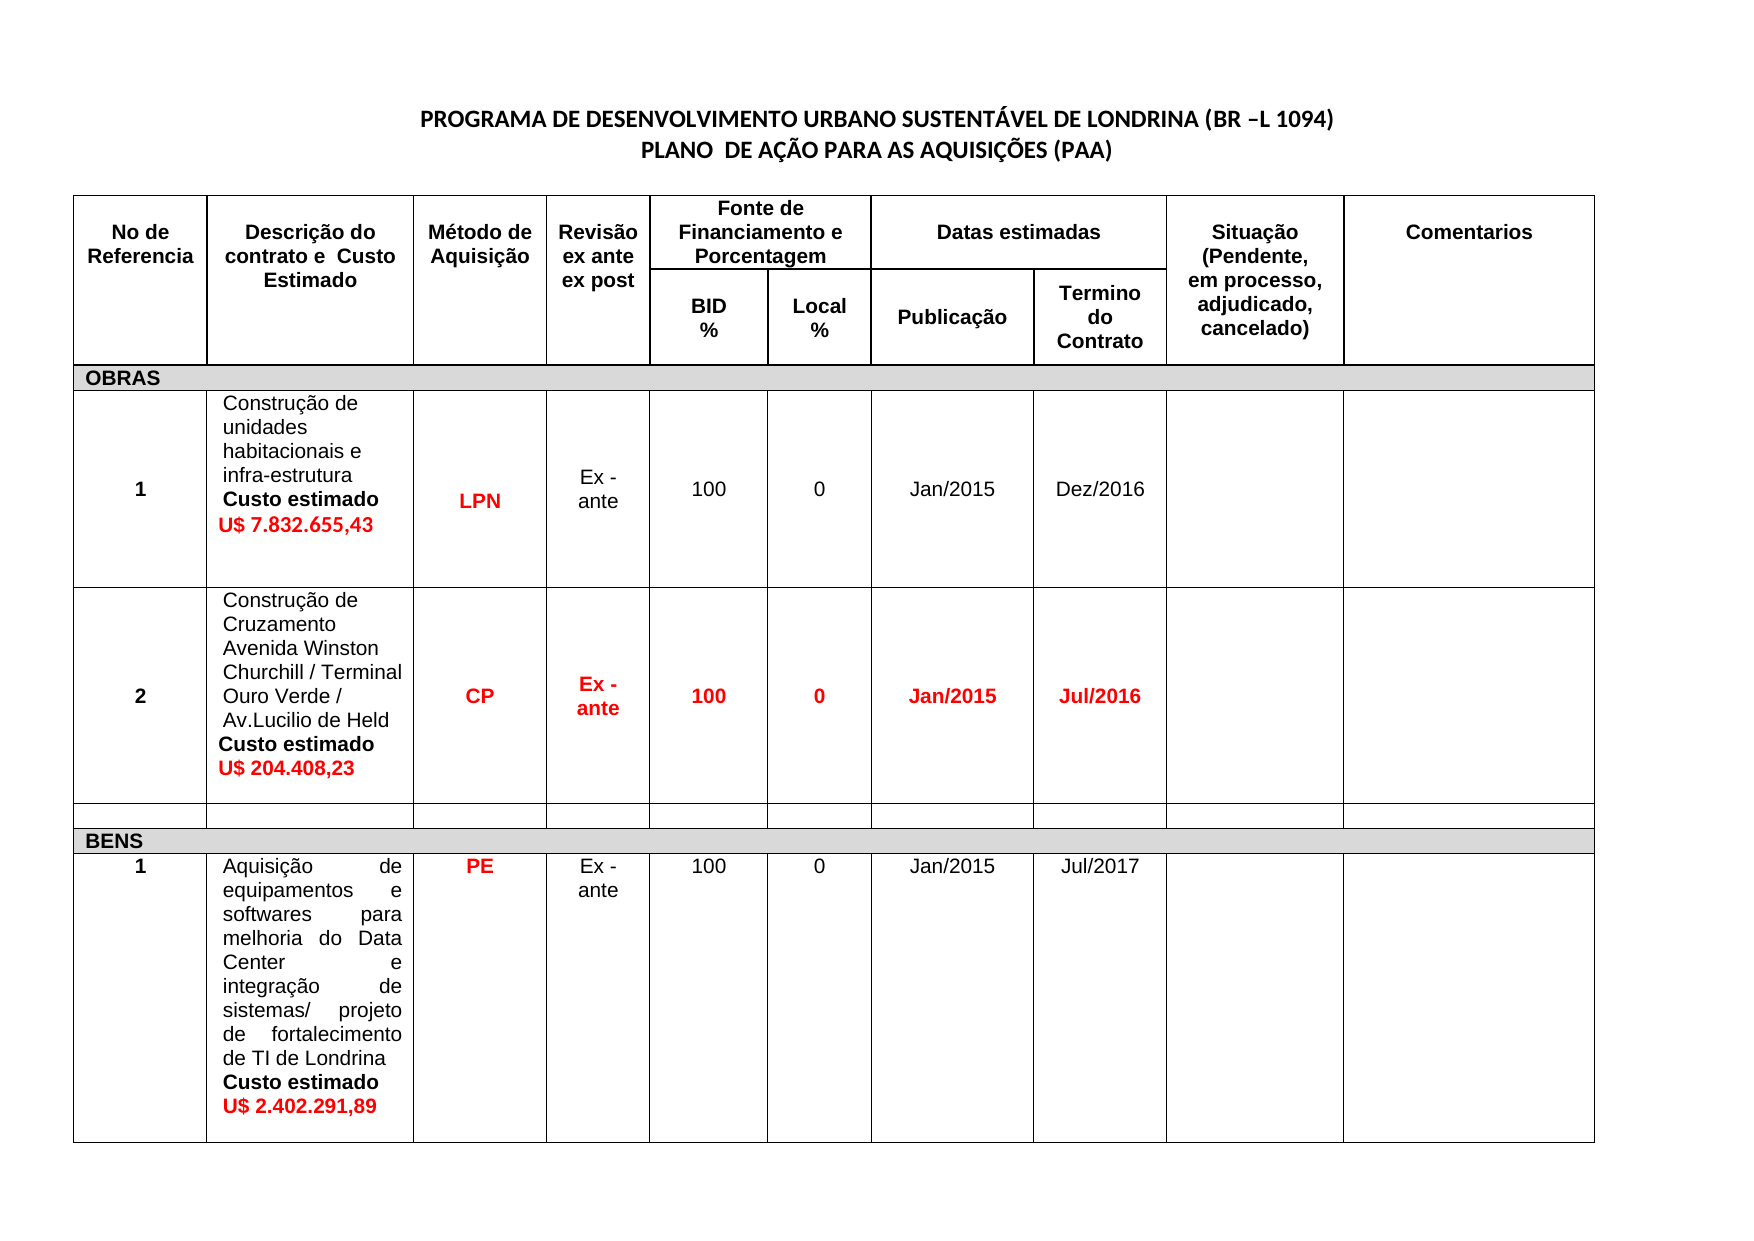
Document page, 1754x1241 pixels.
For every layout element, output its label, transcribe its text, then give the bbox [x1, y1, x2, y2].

table_cell [1167, 391, 1343, 587]
table_cell 100 [650, 588, 767, 803]
table_cell [872, 804, 1033, 828]
table_cell Jul/2016 [1034, 588, 1166, 803]
table_cell [1034, 804, 1166, 828]
table_header Fonte de Financiamento e Porcentagem [651, 196, 870, 268]
table_cell 0 [768, 391, 871, 587]
table_cell [74, 804, 206, 828]
table_header Comentarios [1345, 196, 1594, 364]
table_cell Ex - ante [547, 854, 649, 1142]
table_cell 0 [768, 854, 871, 1142]
table_cell Publicação [872, 270, 1033, 364]
table_cell Ex - ante [547, 391, 649, 587]
table_cell Ex - ante [547, 588, 649, 803]
table_header OBRAS [74, 366, 1594, 390]
table_cell 1 [74, 854, 206, 1142]
table_header Revisão ex ante ex post [547, 196, 649, 364]
table_cell [1344, 804, 1594, 828]
table_cell 100 [650, 854, 767, 1142]
title PROGRAMA DE DESENVOLVIMENTO URBANO SUSTENTÁVEL DE LONDRINA (BR –L 1094) [148, 103, 1606, 134]
table_cell Construção de Cruzamento Avenida Winston Churchill / Terminal Ouro Verde / Av.Lucilio de Held Custo estimado U$ 204.408,23 [207, 588, 413, 803]
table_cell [207, 854, 413, 1142]
table_header Método de Aquisição [414, 196, 546, 364]
table_cell CP [414, 588, 546, 803]
table_cell LPN [414, 391, 546, 587]
table_cell BENS [74, 829, 1594, 853]
table_cell Termino do Contrato [1035, 270, 1166, 364]
table_cell [1344, 854, 1594, 1142]
table_cell Jan/2015 [872, 391, 1033, 587]
table_cell PE [414, 854, 546, 1142]
table_cell Local % [769, 270, 870, 364]
table_cell Jan/2015 [872, 854, 1033, 1142]
table_header Datas estimadas [872, 196, 1166, 268]
table_cell [768, 804, 871, 828]
table_cell [1167, 804, 1343, 828]
table_cell [650, 804, 767, 828]
table_cell [207, 804, 413, 828]
table_header Descrição do contrato e Custo Estimado [208, 196, 413, 364]
table_cell Jan/2015 [872, 588, 1033, 803]
text PLANO DE AÇÃO PARA AS AQUISIÇÕES (PAA) [148, 134, 1606, 164]
table_cell 0 [768, 588, 871, 803]
table_cell Construção de unidades habitacionais e infra-estrutura Custo estimado U$ 7.832.655,43 [207, 391, 413, 587]
table_header No de Referencia [74, 196, 206, 364]
table_cell Dez/2016 [1034, 391, 1166, 587]
table_cell [414, 804, 546, 828]
table_cell BID % [651, 270, 767, 364]
table_cell [547, 804, 649, 828]
table_cell [1344, 588, 1594, 803]
table_cell Jul/2017 [1034, 854, 1166, 1142]
table_cell [1167, 854, 1343, 1142]
table_cell 1 [74, 391, 206, 587]
table_cell 100 [650, 391, 767, 587]
table_cell 2 [74, 588, 206, 803]
table_header Situação (Pendente, em processo, adjudicado, cancelado) [1167, 196, 1343, 364]
table_cell [1344, 391, 1594, 587]
table_cell [1167, 588, 1343, 803]
